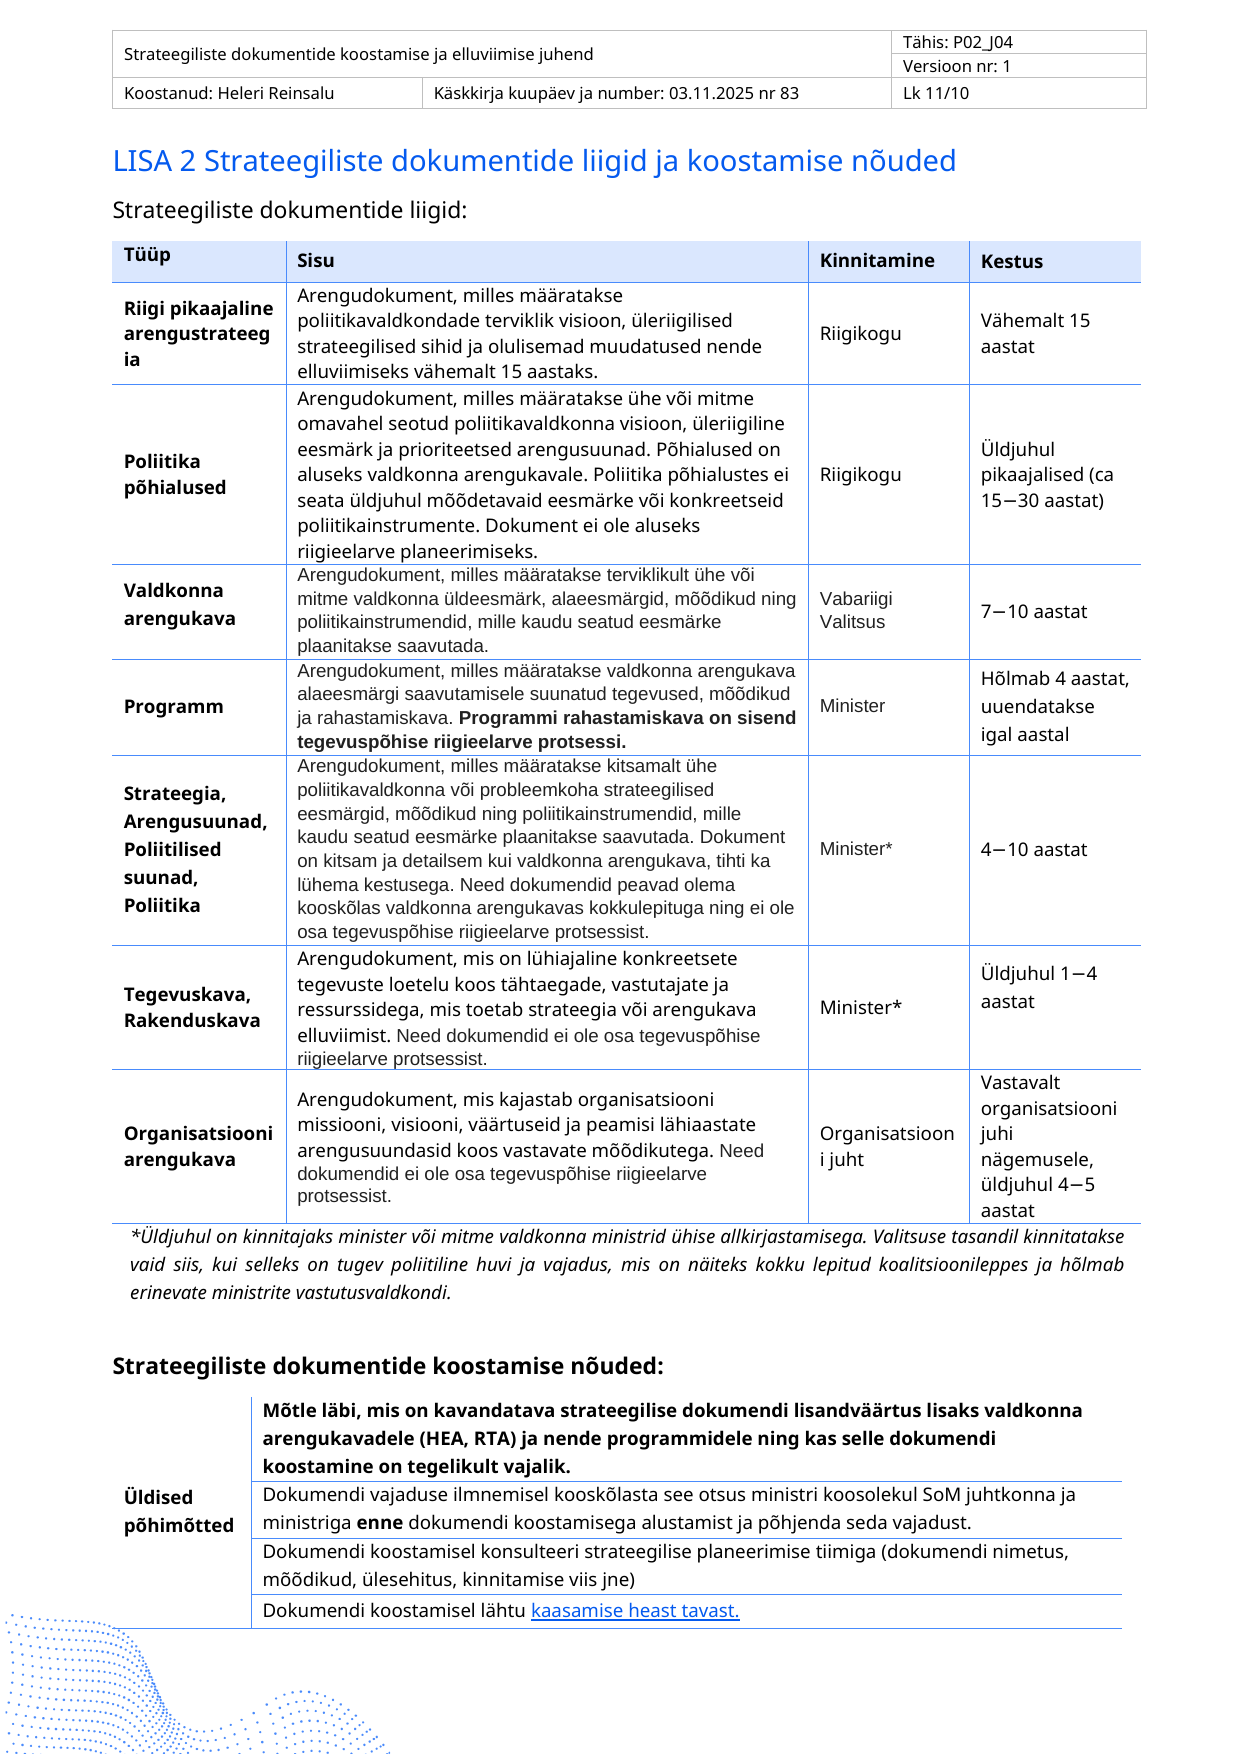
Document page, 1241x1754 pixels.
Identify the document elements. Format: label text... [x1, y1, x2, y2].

table_cell Strateegia, Arengusuunad, Poliitilised suunad, Poliitika [112, 756, 286, 945]
table_cell Riigi pikaajaline arengustrateegia [112, 283, 286, 384]
table_cell Arengudokument, mis kajastab organisatsiooni missiooni, visiooni, väärtuseid ja peamisi lähiaastate arengusuundasid koos vastavate mõõdikutega. Need dokumendid ei ole osa tegevuspõhise riigieelarve protsessist. [287, 1070, 808, 1223]
table_cell Minister* [809, 946, 969, 1069]
table_cell Dokumendi vajaduse ilmnemisel kooskõlasta see otsus ministri koosolekul SoM juhtkonna ja ministriga enne dokumendi koostamisega alustamist ja põhjenda seda vajadust. [252, 1482, 1122, 1538]
table_header Sisu [287, 241, 808, 282]
table_header Tüüp [112, 241, 286, 282]
table_cell 4−10 aastat [970, 756, 1141, 945]
picture [0, 1606, 391, 1754]
table_cell Riigikogu [809, 385, 969, 563]
text Strateegiliste dokumentide liigid: [112, 194, 1128, 225]
text Strateegiliste dokumentide koostamise nõuded: [112, 1350, 1128, 1381]
table_cell Dokumendi koostamisel konsulteeri strateegilise planeerimise tiimiga (dokumendi nimetus, mõõdikud, ülesehitus, kinnitamise viis jne) [252, 1539, 1122, 1594]
table_cell Arengudokument, milles määratakse ühe või mitme omavahel seotud poliitikavaldkonna visioon, üleriigiline eesmärk ja prioriteetsed arengusuunad. Põhialused on aluseks valdkonna arengukavale. Poliitika põhialustes ei seata üldjuhul mõõdetavaid eesmärke või konkreetseid poliitikainstrumente. Dokument ei ole aluseks riigieelarve planeerimiseks. [287, 385, 808, 563]
table_cell Organisatsiooni arengukava [112, 1070, 286, 1223]
table_cell Minister [809, 660, 969, 755]
table_cell Vähemalt 15 aastat [970, 283, 1141, 384]
table_cell 7−10 aastat [970, 565, 1141, 659]
table_cell Organisatsiooni juht [809, 1070, 969, 1223]
table_cell Minister* [809, 756, 969, 945]
table_header Kestus [970, 241, 1141, 282]
table_cell Arengudokument, milles määratakse terviklikult ühe või mitme valdkonna üldeesmärk, alaeesmärgid, mõõdikud ning poliitikainstrumendid, mille kaudu seatud eesmärke plaanitakse saavutada. [287, 565, 808, 659]
table_cell Programm [112, 660, 286, 755]
table_cell Vabariigi Valitsus [809, 565, 969, 659]
subtitle LISA 2 Strateegiliste dokumentide liigid ja koostamise nõuded [112, 140, 1128, 180]
table_cell Hõlmab 4 aastat, uuendatakse igal aastal [970, 660, 1141, 755]
table_cell Arengudokument, milles määratakse poliitikavaldkondade terviklik visioon, üleriigilised strateegilised sihid ja olulisemad muudatused nende elluviimiseks vähemalt 15 aastaks. [287, 283, 808, 384]
table_cell Üldjuhul 1−4 aastat [970, 946, 1141, 1069]
table_cell Tegevuskava, Rakenduskava [112, 946, 286, 1069]
table_cell Riigikogu [809, 283, 969, 384]
table_cell Arengudokument, milles määratakse valdkonna arengukava alaeesmärgi saavutamisele suunatud tegevused, mõõdikud ja rahastamiskava. Programmi rahastamiskava on sisend tegevuspõhise riigieelarve protsessi. [287, 660, 808, 755]
table_header Kinnitamine [809, 241, 969, 282]
table_cell Üldjuhul pikaajalised (ca 15−30 aastat) [970, 385, 1141, 563]
table_cell Poliitika põhialused [112, 385, 286, 563]
list *Üldjuhul on kinnitajaks minister või mitme valdkonna ministrid ühise allkirjastamisega. Valitsuse tasandil kinnitatakse vaid siis, kui selleks on tugev poliitiline huvi ja vajadus, mis on näiteks kokku lepitud koalitsioonileppes ja hõlmab erinevate ministrite vastutusvaldkondi. [130, 1224, 1128, 1305]
table_cell Arengudokument, milles määratakse kitsamalt ühe poliitikavaldkonna või probleemkoha strateegilised eesmärgid, mõõdikud ning poliitikainstrumendid, mille kaudu seatud eesmärke plaanitakse saavutada. Dokument on kitsam ja detailsem kui valdkonna arengukava, tihti ka lühema kestusega. Need dokumendid peavad olema kooskõlas valdkonna arengukavas kokkulepituga ning ei ole osa tegevuspõhise riigieelarve protsessist. [287, 756, 808, 945]
table_cell Vastavalt organisatsiooni juhi nägemusele, üldjuhul 4−5 aastat [970, 1070, 1141, 1223]
table_header Üldised põhimõtted [112, 1397, 251, 1628]
table_cell Arengudokument, mis on lühiajaline konkreetsete tegevuste loetelu koos tähtaegade, vastutajate ja ressurssidega, mis toetab strateegia või arengukava elluviimist. Need dokumendid ei ole osa tegevuspõhise riigieelarve protsessist. [287, 946, 808, 1069]
table_cell Valdkonna arengukava [112, 565, 286, 659]
table_header Mõtle läbi, mis on kavandatava strateegilise dokumendi lisandväärtus lisaks valdkonna arengukavadele (HEA, RTA) ja nende programmidele ning kas selle dokumendi koostamine on tegelikult vajalik. [252, 1397, 1122, 1481]
table_cell Dokumendi koostamisel lähtu kaasamise heast tavast. [252, 1595, 1122, 1628]
